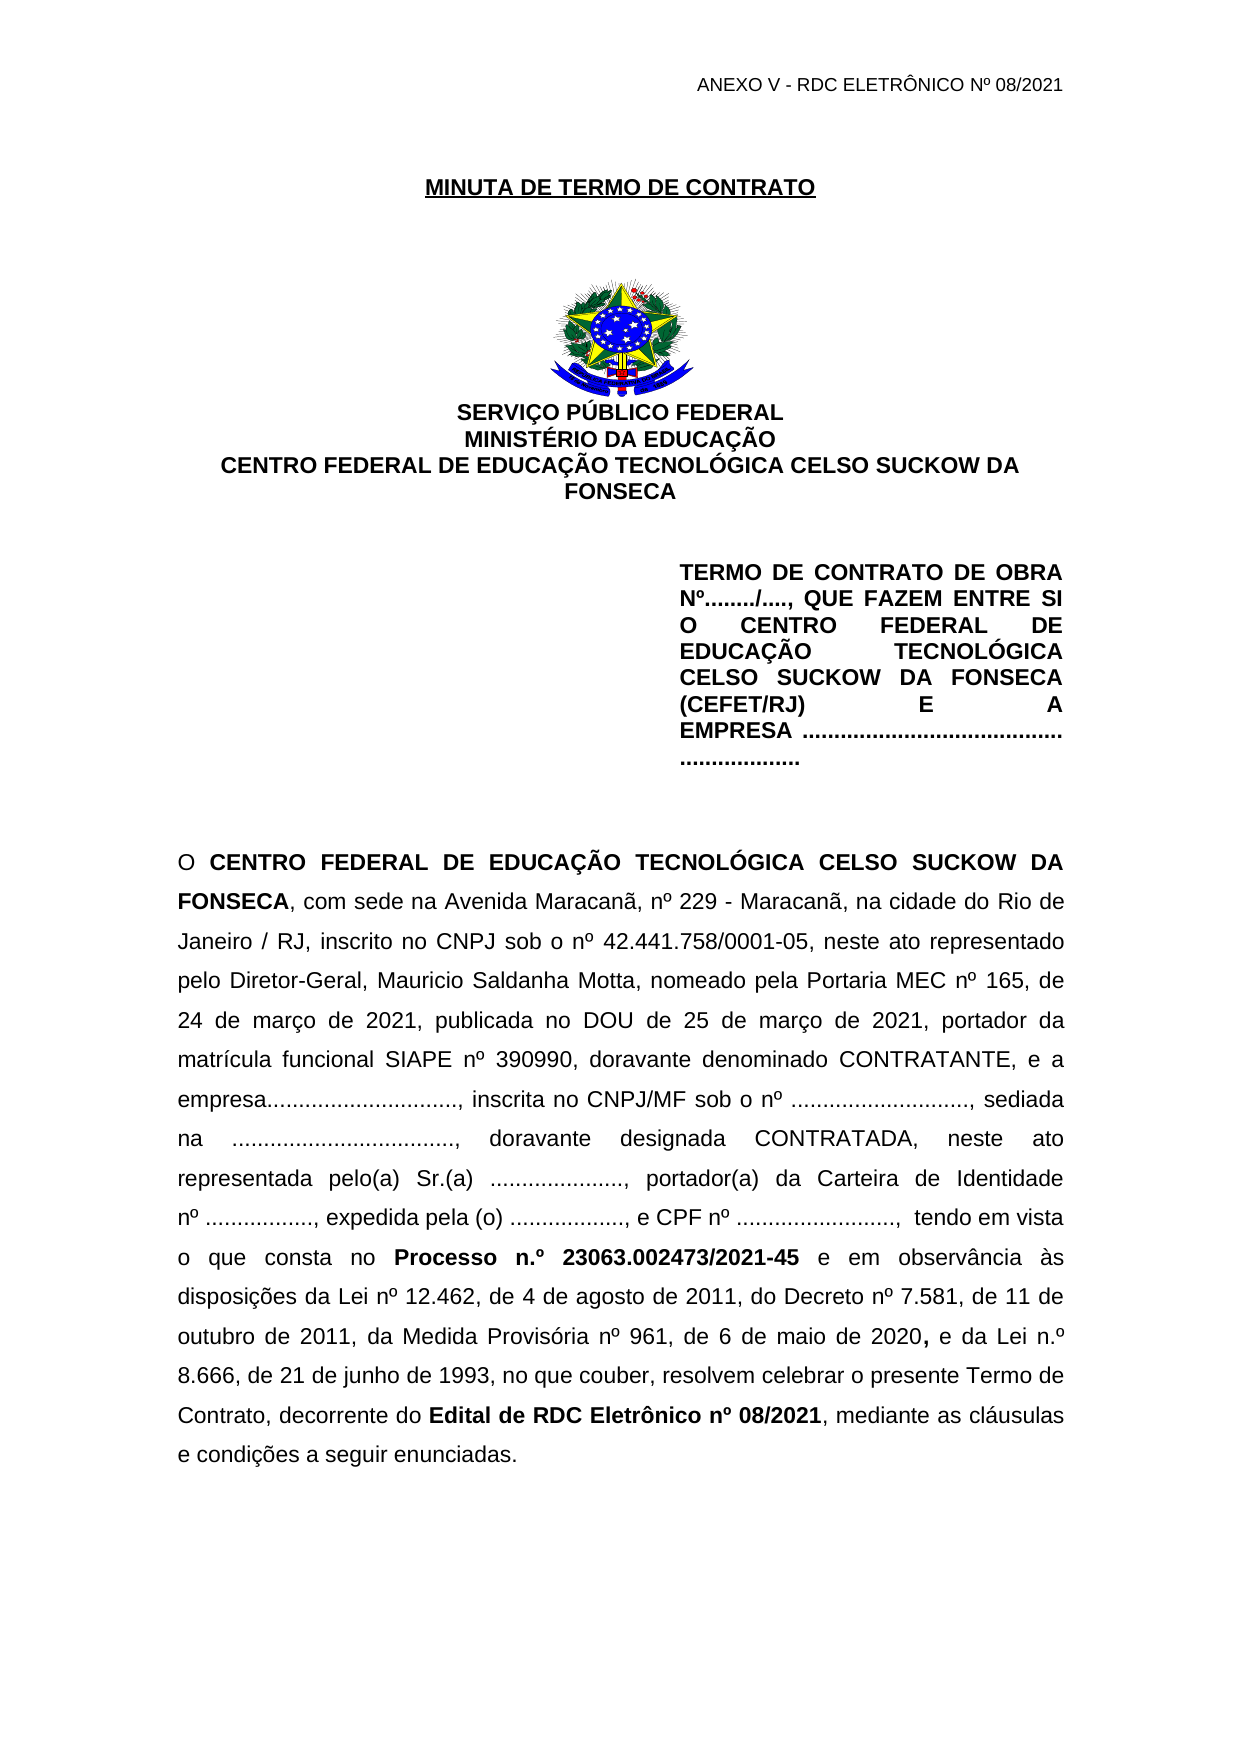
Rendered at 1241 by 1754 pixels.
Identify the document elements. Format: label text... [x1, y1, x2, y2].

text MINUTA DE TERMO DE CONTRATO [177, 173, 1063, 200]
text CENTRO FEDERAL DE EDUCAÇÃO TECNOLÓGICA CELSO SUCKOW DA FONSECA [177, 452, 1063, 504]
text O CENTRO FEDERAL DE EDUCAÇÃO TECNOLÓGICA CELSO SUCKOW DA FONSECA, com sede na Avenida Maracanã, nº 229 - Maracanã, na cidade do Rio de Janeiro / RJ, inscrito no CNPJ sob o nº 42.441.758/0001-05, neste ato representado pelo Diretor-Geral, Mauricio Saldanha Motta, nomeado pela Portaria MEC nº 165, de 24 de março de 2021, publicada no DOU de 25 de março de 2021, portador da matrícula funcional SIAPE nº 390990, doravante denominado CONTRATANTE, e a empresa.............................., inscrita no CNPJ/MF sob o nº ............................, sediada na ..................................., doravante designada CONTRATADA, neste ato representada pelo(a) Sr.(a) ....................., portador(a) da Carteira de Identidade nº ................., expedida pela (o) .................., e CPF nº ........................., tendo em vista o que consta no Processo n.º 23063.002473/2021-45 e em observância às disposições da Lei nº 12.462, de 4 de agosto de 2011, do Decreto nº 7.581, de 11 de outubro de 2011, da Medida Provisória nº 961, de 6 de maio de 2020, e da Lei n.º 8.666, de 21 de junho de 1993, no que couber, resolvem celebrar o presente Termo de Contrato, decorrente do Edital de RDC Eletrônico nº 08/2021, mediante as cláusulas e condições a seguir enunciadas. [177, 849, 1064, 1467]
text SERVIÇO PÚBLICO FEDERAL [177, 399, 1063, 426]
text TERMO DE CONTRATO DE OBRA Nº......../...., QUE FAZEM ENTRE SI O CENTRO FEDERAL DE EDUCAÇÃO TECNOLÓGICA CELSO SUCKOW DA FONSECA (CEFET/RJ) E A EMPRESA ............................................................ [679, 559, 1063, 770]
text MINISTÉRIO DA EDUCAÇÃO [177, 426, 1063, 452]
